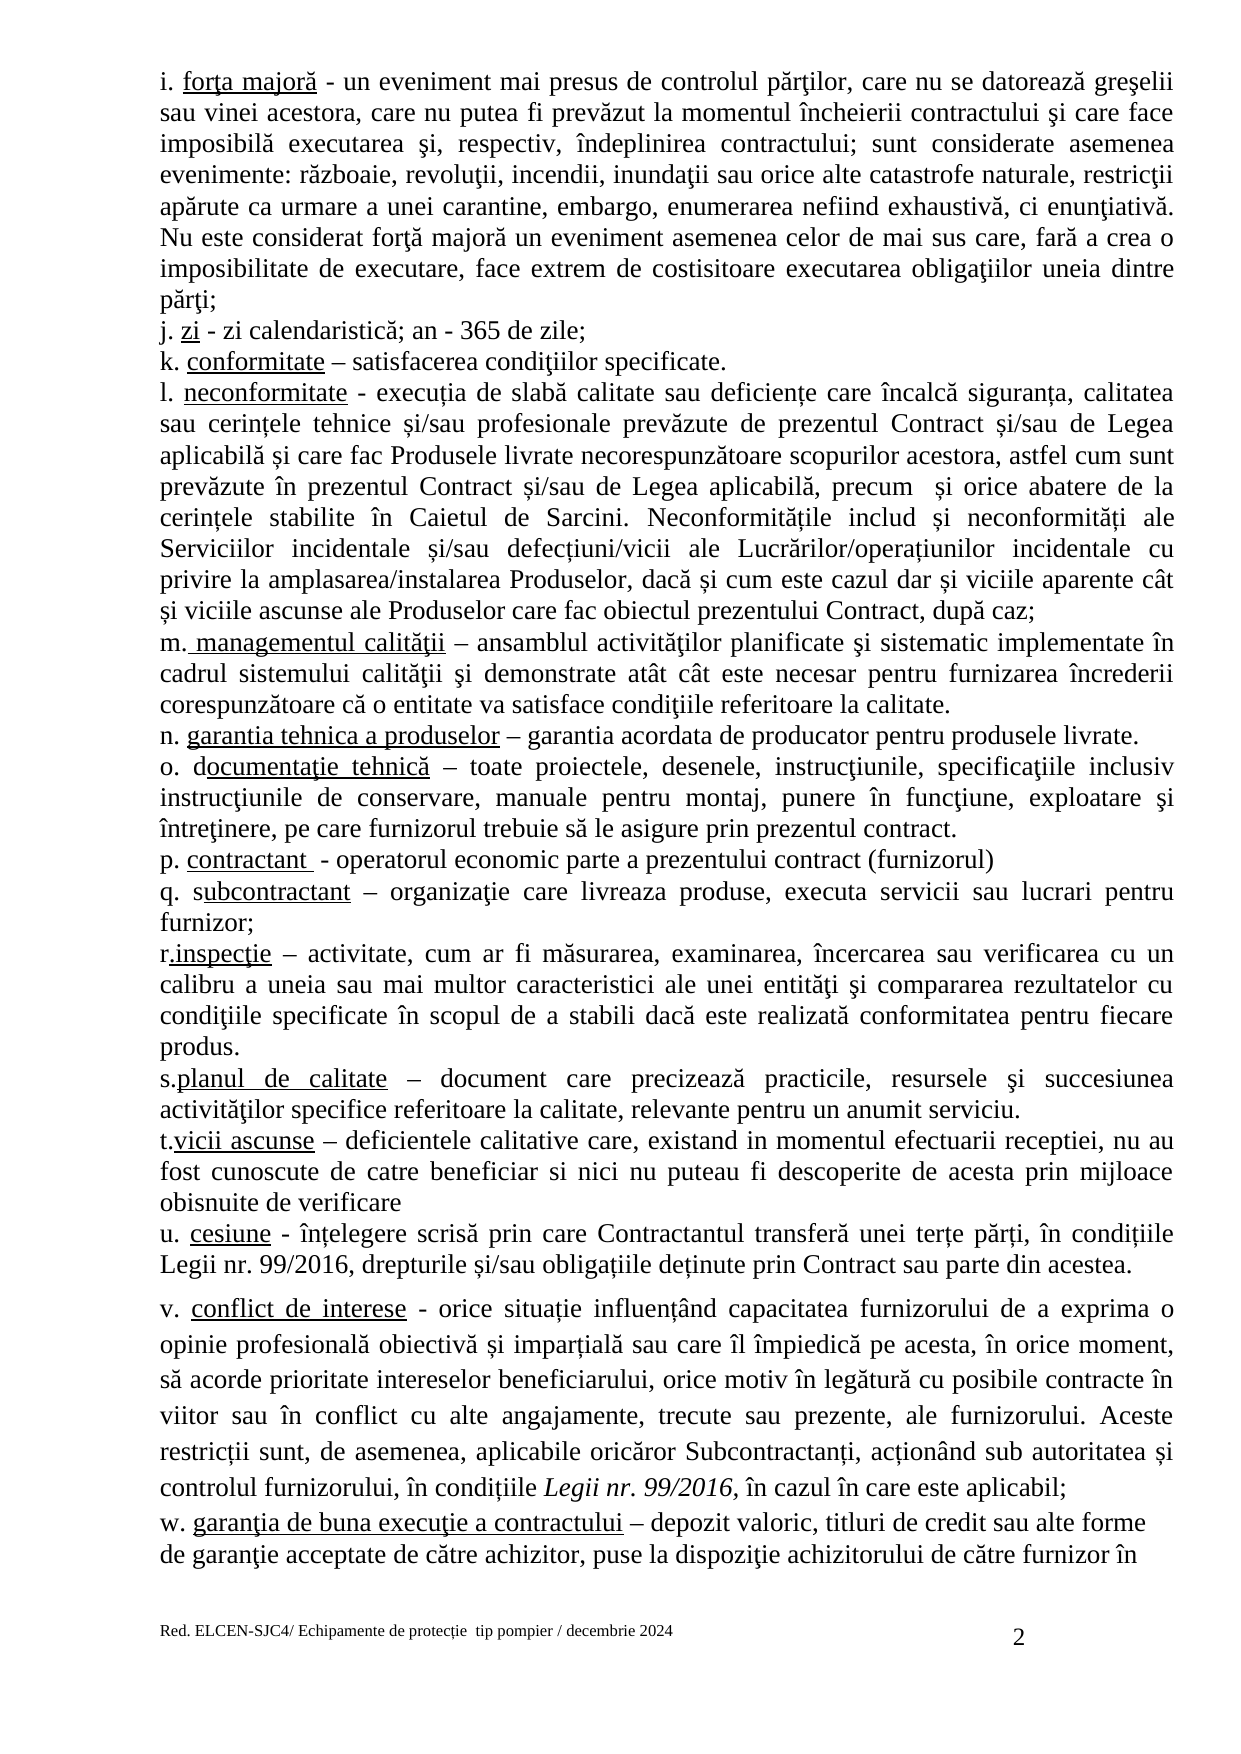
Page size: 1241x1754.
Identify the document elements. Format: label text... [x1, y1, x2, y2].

text v. conflict de interese - orice situație influențând capacitatea furnizorului de a exprima o opinie profesională obiectivă și imparțială sau care îl împiedică pe acesta, în orice moment, să acorde prioritate intereselor beneficiarului, orice motiv în legătură cu posibile contracte în viitor sau în conflict cu alte angajamente, trecute sau prezente, ale furnizorului. Aceste restricții sunt, de asemenea, aplicabile oricăror Subcontractanți, acționând sub autoritatea și controlul furnizorului, în condițiile Legii nr. 99/2016, în cazul în care este aplicabil; [159, 1292, 1175, 1502]
text i. forţa majoră - un eveniment mai presus de controlul părţilor, care nu se datorează greşelii sau vinei acestora, care nu putea fi prevăzut la momentul încheierii contractului şi care face imposibilă executarea şi, respectiv, îndeplinirea contractului; sunt considerate asemenea evenimente: războaie, revoluţii, incendii, inundaţii sau orice alte catastrofe naturale, restricţii apărute ca urmare a unei carantine, embargo, enumerarea nefiind exhaustivă, ci enunţiativă. Nu este considerat forţă majoră un eveniment asemenea celor de mai sus care, fară a crea o imposibilitate de executare, face extrem de costisitoare executarea obligaţiilor uneia dintre părţi; [159, 65, 1175, 314]
text r.inspecţie – activitate, cum ar fi măsurarea, examinarea, încercarea sau verificarea cu un calibru a uneia sau mai multor caracteristici ale unei entităţi şi compararea rezultatelor cu condiţiile specificate în scopul de a stabili dacă este realizată conformitatea pentru fiecare produs. [159, 937, 1175, 1062]
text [159, 1507, 1175, 1569]
text q. subcontractant – organizaţie care livreaza produse, executa servicii sau lucrari pentru furnizor; [159, 875, 1175, 937]
text p. contractant - operatorul economic parte a prezentului contract (furnizorul) [159, 844, 1175, 875]
text l. neconformitate - execuția de slabă calitate sau deficiențe care încalcă siguranța, calitatea sau cerințele tehnice și/sau profesionale prevăzute de prezentul Contract și/sau de Legea aplicabilă și care fac Produsele livrate necorespunzătoare scopurilor acestora, astfel cum sunt prevăzute în prezentul Contract și/sau de Legea aplicabilă, precum și orice abatere de la cerințele stabilite în Caietul de Sarcini. Neconformitățile includ și neconformități ale Serviciilor incidentale și/sau defecțiuni/vicii ale Lucrărilor/operațiunilor incidentale cu privire la amplasarea/instalarea Produselor, dacă și cum este cazul dar și viciile aparente cât și viciile ascunse ale Produselor care fac obiectul prezentului Contract, după caz; [159, 376, 1175, 626]
text m. managementul calităţii – ansamblul activităţilor planificate şi sistematic implementate în cadrul sistemului calităţii şi demonstrate atât cât este necesar pentru furnizarea încrederii corespunzătoare că o entitate va satisface condiţiile referitoare la calitate. [159, 626, 1175, 719]
text n. garantia tehnica a produselor – garantia acordata de producator pentru produsele livrate. [159, 719, 1175, 750]
text s.planul de calitate – document care precizează practicile, resursele şi succesiunea activităţilor specifice referitoare la calitate, relevante pentru un anumit serviciu. [159, 1062, 1175, 1124]
text j. zi - zi calendaristică; an - 365 de zile; [159, 314, 1175, 345]
text t.vicii ascunse – deficientele calitative care, existand in momentul efectuarii receptiei, nu au fost cunoscute de catre beneficiar si nici nu puteau fi descoperite de acesta prin mijloace obisnuite de verificare [159, 1124, 1175, 1217]
text k. conformitate – satisfacerea condiţiilor specificate. [159, 345, 1175, 376]
text o. documentaţie tehnică – toate proiectele, desenele, instrucţiunile, specificaţiile inclusiv instrucţiunile de conservare, manuale pentru montaj, punere în funcţiune, exploatare şi întreţinere, pe care furnizorul trebuie să le asigure prin prezentul contract. [159, 750, 1175, 844]
list u. cesiune - înțelegere scrisă prin care Contractantul transferă unei terțe părți, în condițiile Legii nr. 99/2016, drepturile și/sau obligațiile deținute prin Contract sau parte din acestea. [159, 1217, 1175, 1280]
